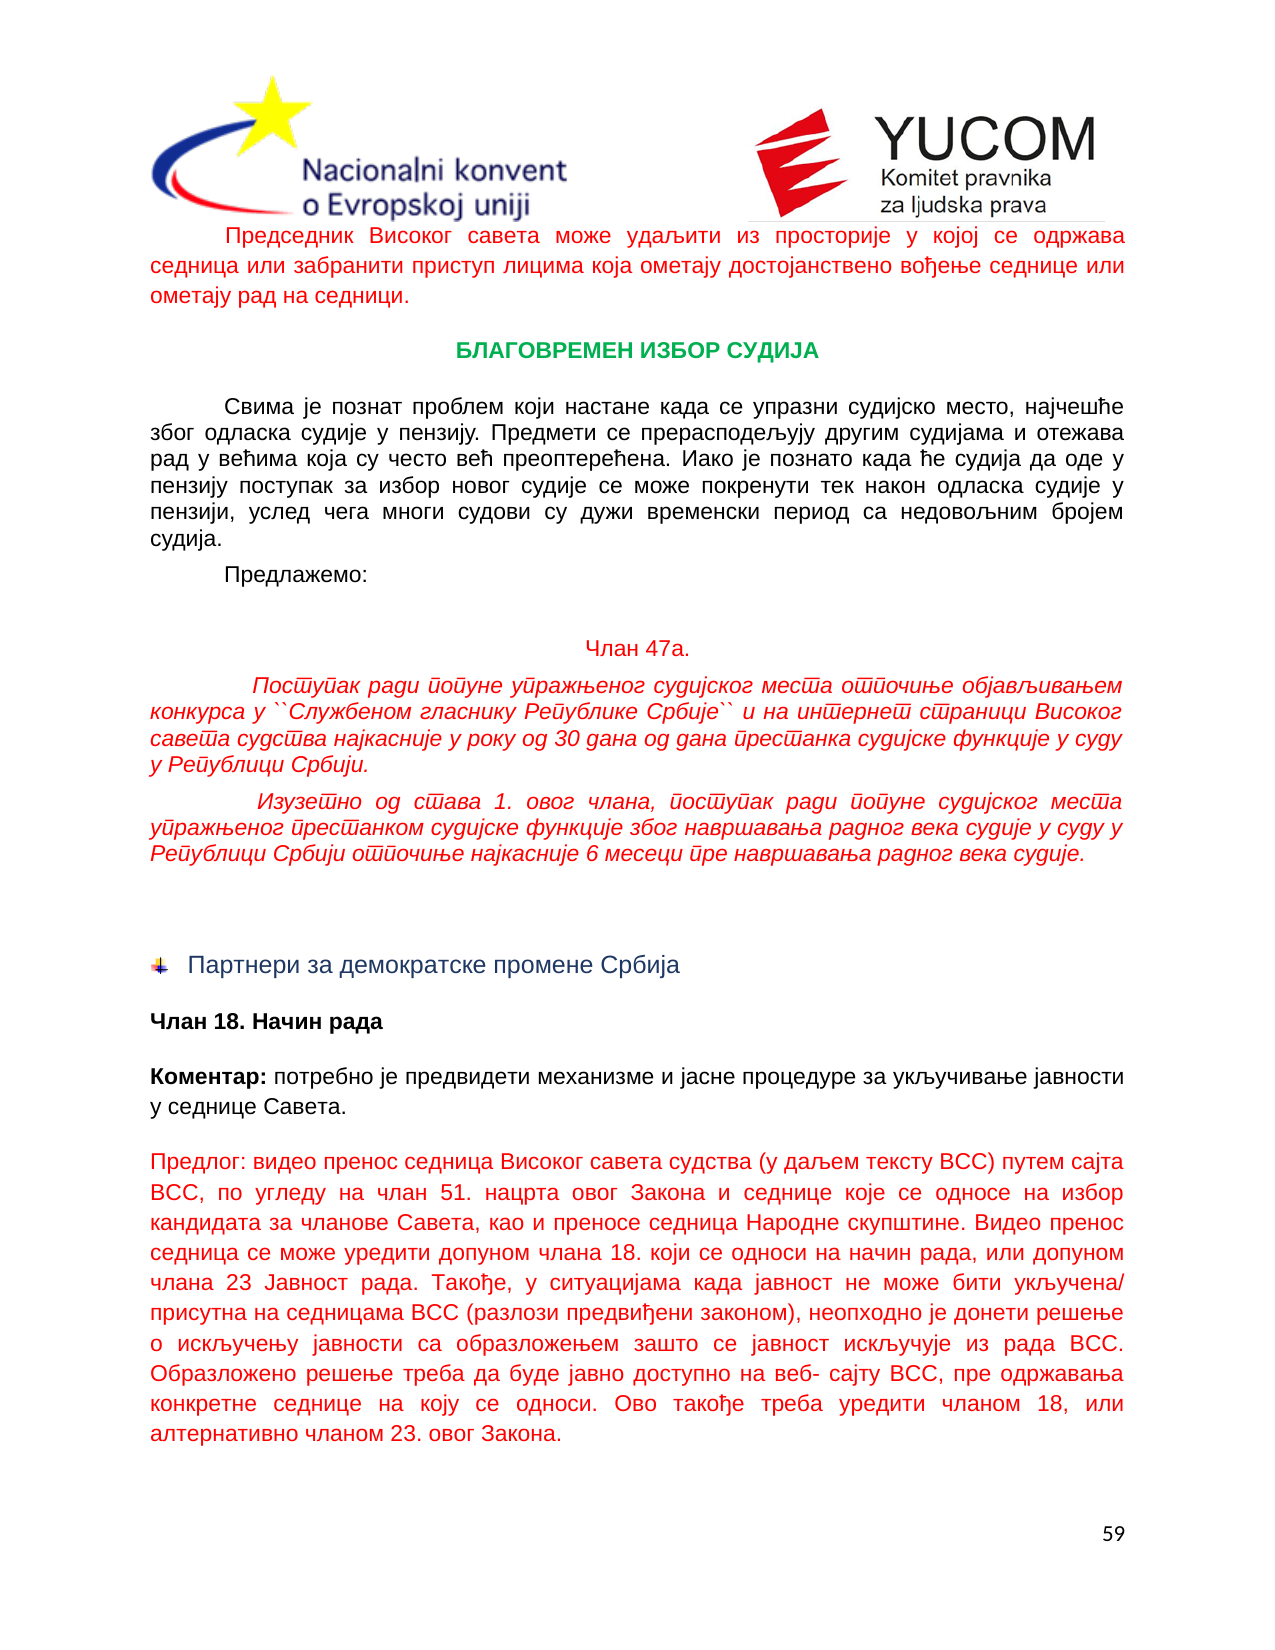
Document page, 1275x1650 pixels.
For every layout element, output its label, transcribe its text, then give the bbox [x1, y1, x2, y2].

text Изузетно од става 1. овог члана, поступак ради попуне судијског места упражњеног престанком судијске функције због навршавања радног века судије у суду у Републици Србији отпочиње најкасније 6 месеци пре навршавања радног века судије. [150, 788, 1125, 867]
text Свима је познат проблем који настане када се упразни судијско место, најчешће због одласка судије у пензију. Предмети се прерасподељују другим судијама и отежава рад у већима која су често већ преоптерећена. Иако је познато када ће судија да оде у пензију поступак за избор новог судије се може покренути тек након одласка судије у пензији, услед чега многи судови су дужи временски период са недовољним бројем судија. [150, 393, 1125, 551]
text Предлог: видео пренос седница Високог савета судства (у даљем тексту ВСС) путем сајта ВСС, по угледу на члан 51. нацрта овог Закона и седнице које се односе на избор кандидата за чланове Савета, као и преносе седница Народне скупштине. Видео пренос седница се може уредити допуном члана 18. који се односи на начин рада, или допуном члана 23 Јавност рада. Такође, у ситуацијама када јавност не може бити укључена/ присутна на седницама ВСС (разлози предвиђени законом), неопходно је донети решење о искључењу јавности са образложењем зашто се јавност искључује из рада ВСС. Образложено решење треба да буде јавно доступно на веб- сајту ВСС, пре одржавања конкретне седнице на коју се односи. Ово такође треба уредити чланом 18, или алтернативно чланом 23. овог Закона. [150, 1148, 1125, 1447]
text Председник Високог савета може удаљити из просторије у којој се одржава седница или забранити приступ лицима која ометају достојанствено вођење седнице или ометају рад на седници. [150, 222, 1125, 309]
text Поступак ради попуне упражњеног судијског места отпочиње објављивањем конкурса у ``Службеном гласнику Републике Србије`` и на интернет страници Високог савета судства најкасније у року од 30 дана од дана престанка судијске функције у суду у Републици Србији. [150, 672, 1125, 777]
text Коментар: потребно је предвидети механизме и јасне процедуре за укључивање јавности у седнице Савета. [150, 1063, 1125, 1119]
text Предлажемо: [150, 561, 1125, 588]
subtitle Партнери за демократске промене Србија [150, 950, 1125, 978]
picture [151, 956, 168, 974]
text Члан 18. Начин рада [150, 1008, 1125, 1034]
text Члан 47a. [150, 635, 1125, 661]
text БЛАГОВРЕМЕН ИЗБОР СУДИЈА [150, 337, 1125, 364]
picture [747, 106, 1106, 222]
picture [150, 75, 568, 222]
